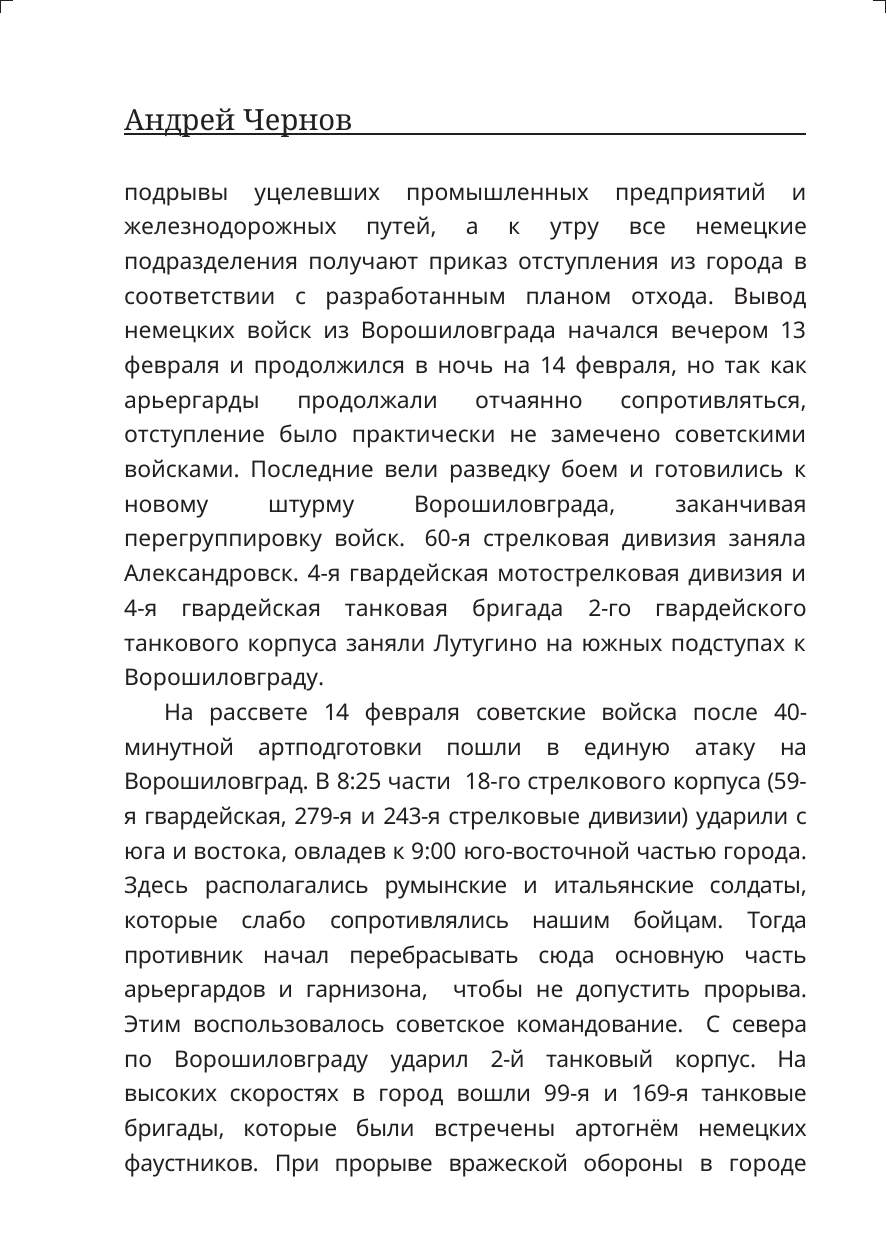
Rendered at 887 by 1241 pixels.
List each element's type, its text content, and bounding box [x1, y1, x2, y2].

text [124, 696, 807, 1178]
subtitle Андрей Чернов [124, 99, 820, 139]
text подрывы уцелевших промышленных предприятий и железнодорожных путей, а к утру все немецкие подразделения получают приказ отступления из города в соответствии с разработанным планом отхода. Вывод немецких войск из Ворошиловграда начался вечером 13 февраля и продолжился в ночь на 14 февраля, но так как арьергарды продолжали отчаянно сопротивляться, отступление было практически не замечено советскими войсками. Последние вели разведку боем и готовились к новому штурму Ворошиловграда, заканчивая перегруппировку войск. 60-я стрелковая дивизия заняла Александровск. 4-я гвардейская мотострелковая дивизия и 4-я гвардейская танковая бригада 2-го гвардейского танкового корпуса заняли Лутугино на южных подступах к Ворошиловграду. [124, 176, 807, 692]
